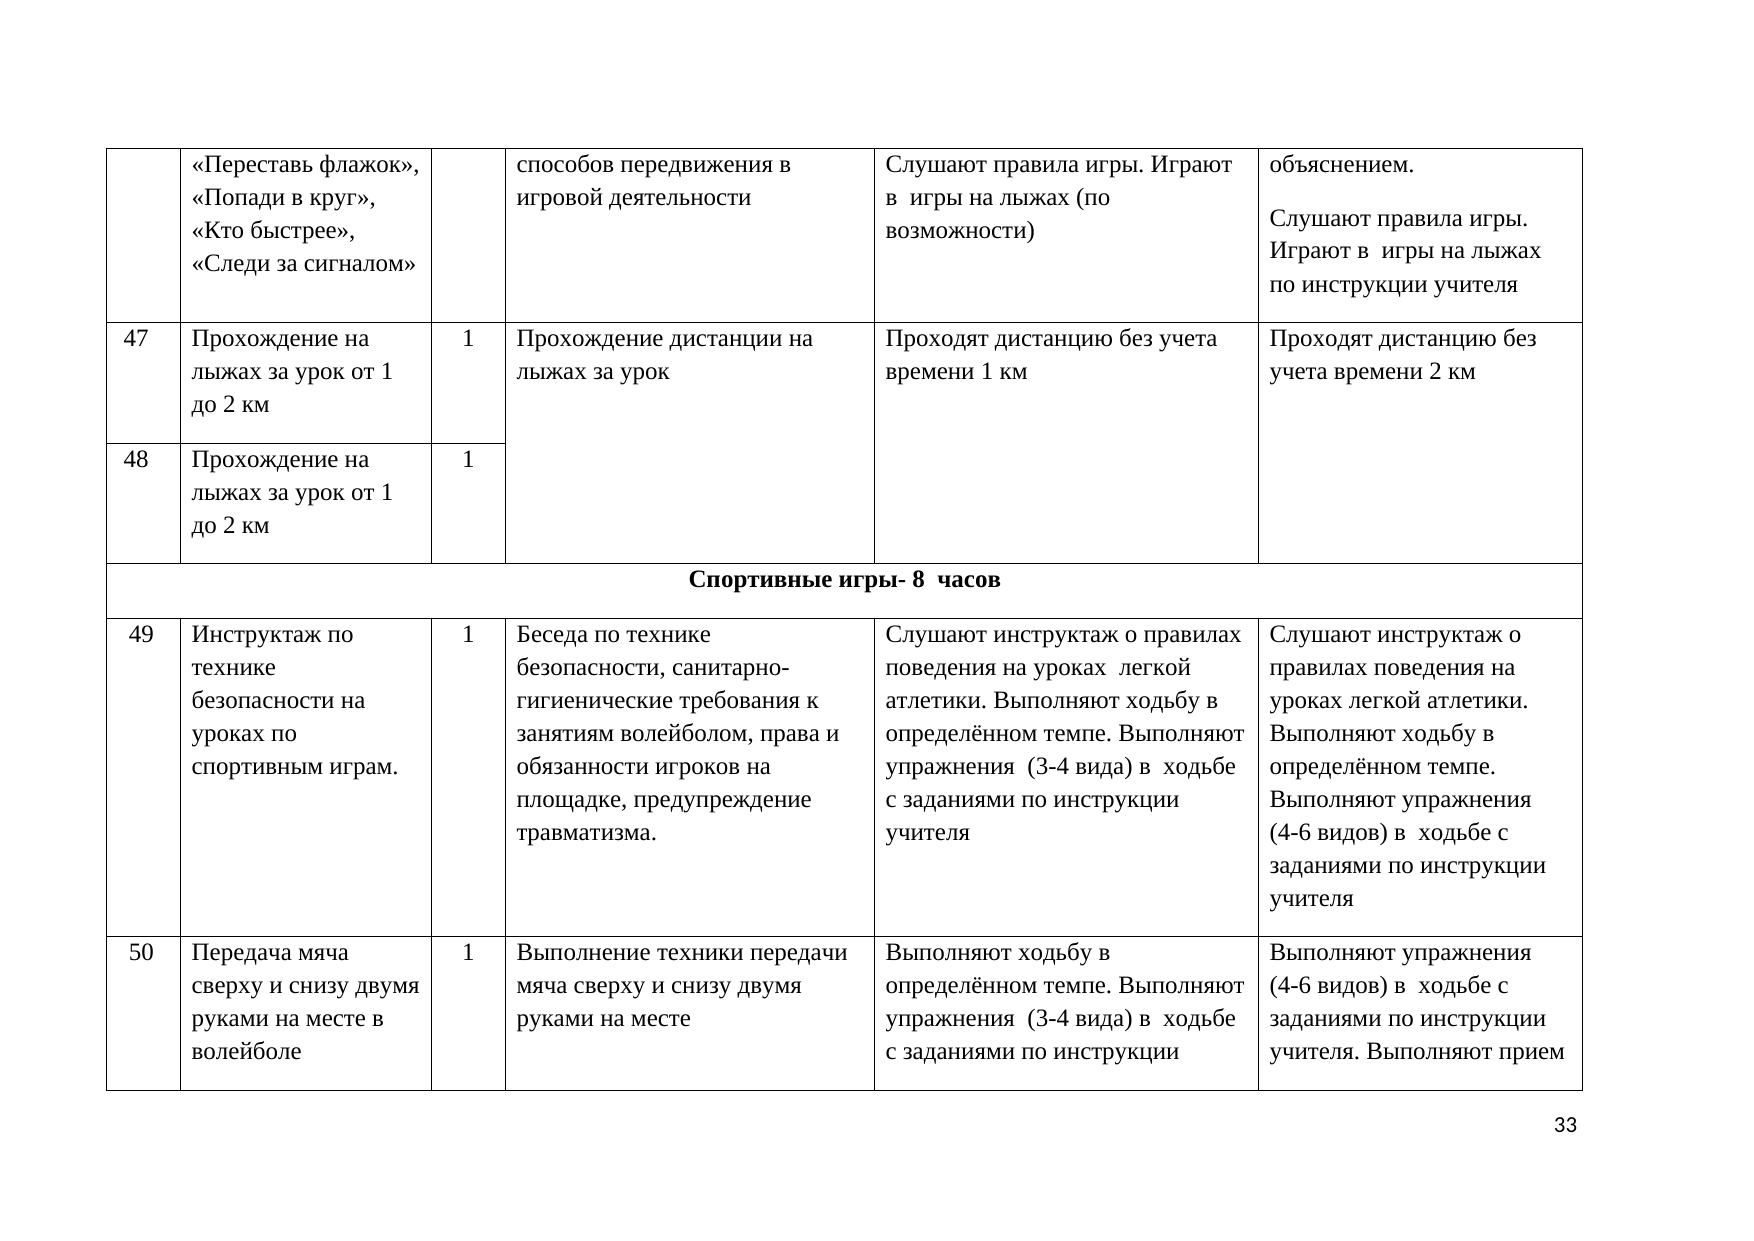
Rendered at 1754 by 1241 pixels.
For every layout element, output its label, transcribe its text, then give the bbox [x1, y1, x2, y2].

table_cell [1259, 937, 1582, 1090]
table_cell Слушают инструктаж о правилах поведения на уроках легкой атлетики. Выполняют ходьбу в определённом темпе. Выполняют упражнения (4-6 видов) в ходьбе с заданиями по инструкции учителя [1259, 619, 1582, 936]
table_cell Инструктаж по технике безопасности на уроках по спортивным играм. [181, 619, 431, 936]
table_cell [506, 937, 874, 1090]
table_cell 1 [432, 323, 505, 443]
table_cell 47 [107, 323, 180, 443]
table_cell 1 [432, 619, 505, 936]
table_cell 1 [432, 444, 505, 563]
table_cell 49 [107, 619, 180, 936]
table_cell 1 [432, 937, 505, 1090]
table_cell Проходят дистанцию без учета времени 2 км [1259, 323, 1582, 563]
table_cell 50 [107, 937, 180, 1090]
table_cell Слушают инструктаж о правилах поведения на уроках легкой атлетики. Выполняют ходьбу в определённом темпе. Выполняют упражнения (3-4 вида) в ходьбе с заданиями по инструкции учителя [875, 619, 1258, 936]
table_cell Прохождение на лыжах за урок от 1 до 2 км [181, 323, 431, 443]
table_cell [875, 937, 1258, 1090]
table_cell 48 [107, 444, 180, 563]
table_cell Беседа по технике безопасности, санитарно-гигиенические требования к занятиям волейболом, права и обязанности игроков на площадке, предупреждение травматизма. [506, 619, 874, 936]
table_cell Спортивные игры- 8 часов [107, 564, 1582, 618]
table_cell Прохождение дистанции на лыжах за урок [506, 323, 874, 563]
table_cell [1259, 149, 1582, 322]
table_cell Проходят дистанцию без учета времени 1 км [875, 323, 1258, 563]
table_cell Прохождение на лыжах за урок от 1 до 2 км [181, 444, 431, 563]
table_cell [181, 149, 431, 322]
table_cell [181, 937, 431, 1090]
table_cell 1 [432, 149, 505, 322]
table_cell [875, 149, 1258, 322]
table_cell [506, 149, 874, 322]
table_cell 46 [107, 149, 180, 322]
